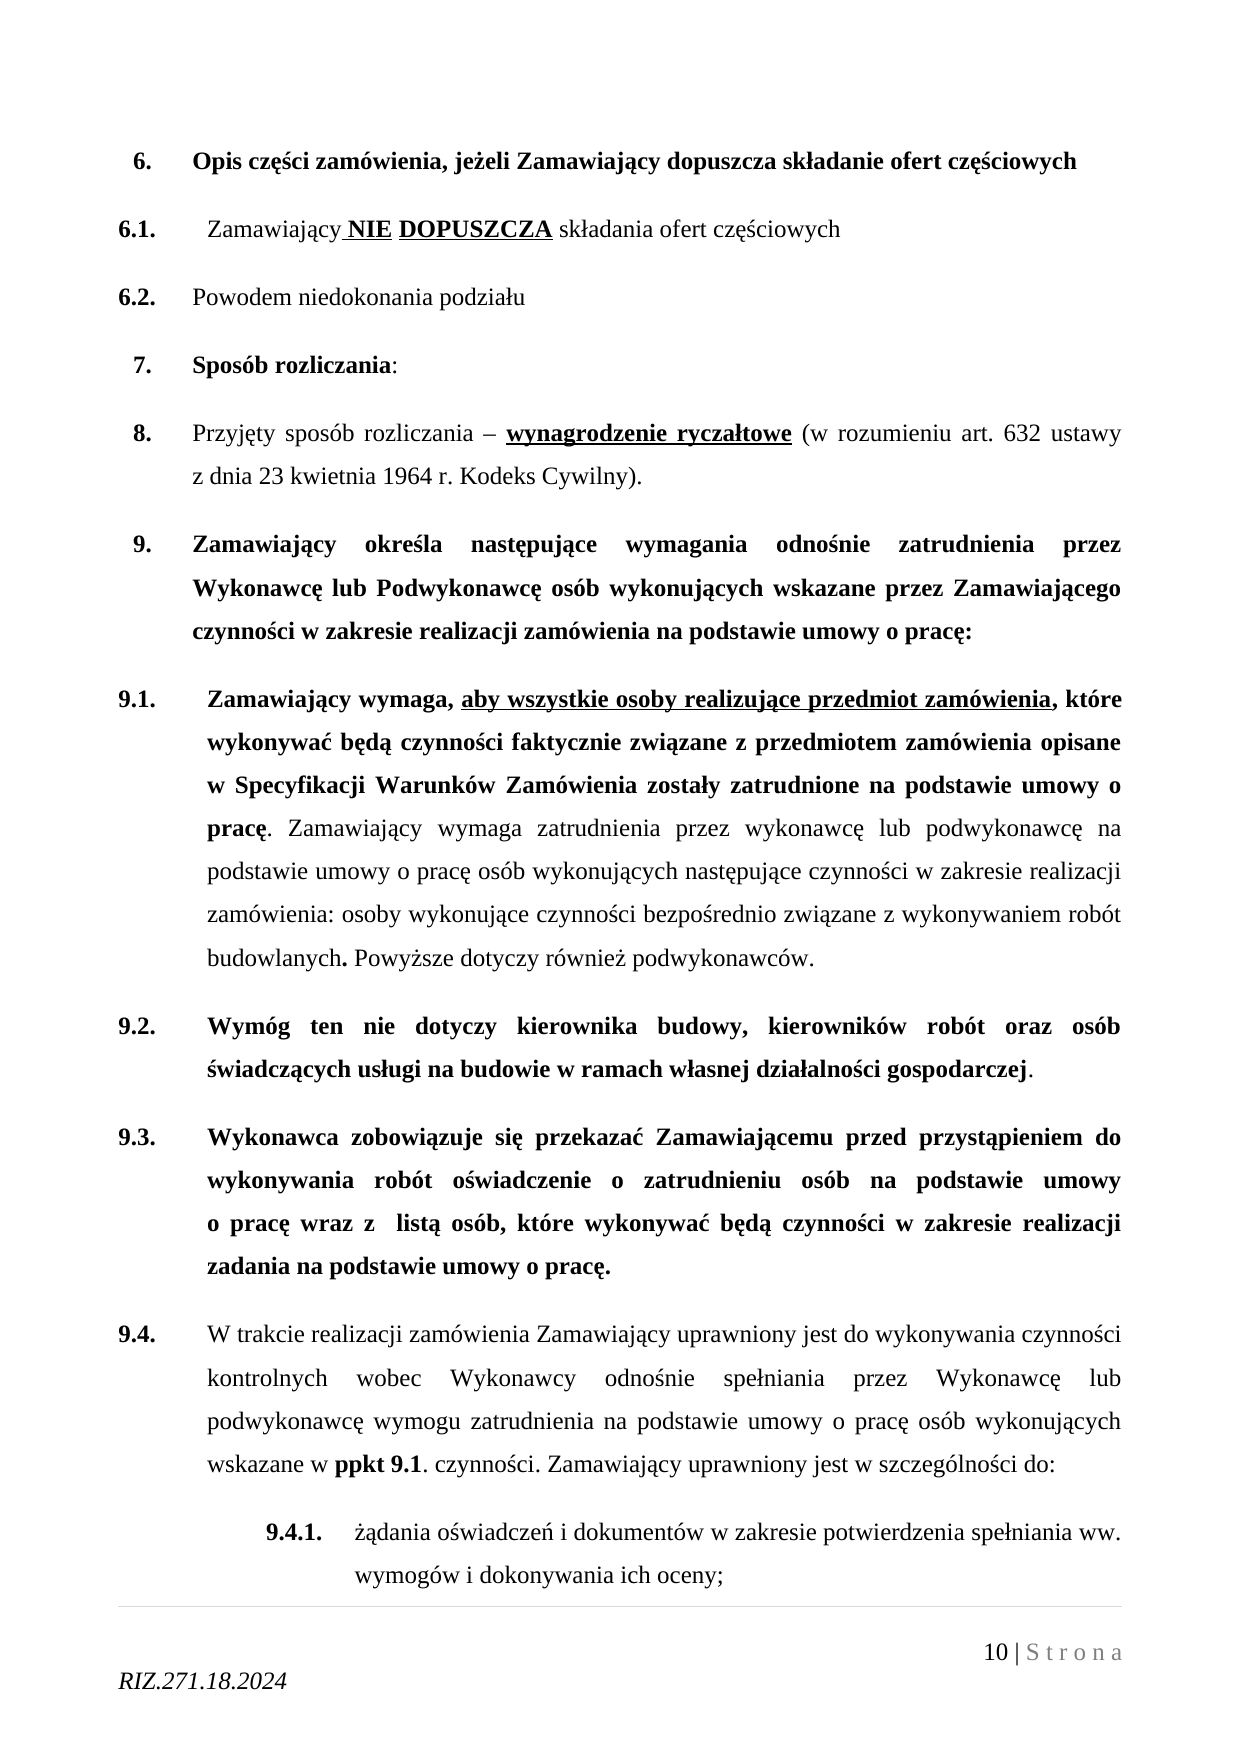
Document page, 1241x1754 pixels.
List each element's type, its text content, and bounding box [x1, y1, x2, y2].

list W trakcie realizacji zamówienia Zamawiający uprawniony jest do wykonywania czynności kontrolnych wobec Wykonawcy odnośnie spełniania przez Wykonawcę lub podwykonawcę wymogu zatrudnienia na podstawie umowy o pracę osób wykonujących wskazane w ppkt 9.1. czynności. Zamawiający uprawniony jest w szczególności do: [118, 1319, 1122, 1478]
list Zamawiający wymaga, aby wszystkie osoby realizujące przedmiot zamówienia, które wykonywać będą czynności faktycznie związane z przedmiotem zamówienia opisane w Specyfikacji Warunków Zamówienia zostały zatrudnione na podstawie umowy o pracę. Zamawiający wymaga zatrudnienia przez wykonawcę lub podwykonawcę na podstawie umowy o pracę osób wykonujących następujące czynności w zakresie realizacji zamówienia: osoby wykonujące czynności bezpośrednio związane z wykonywaniem robót budowlanych. Powyższe dotyczy również podwykonawców. [118, 684, 1122, 971]
list Wymóg ten nie dotyczy kierownika budowy, kierowników robót oraz osób świadczących usługi na budowie w ramach własnej działalności gospodarczej. [118, 1011, 1122, 1083]
list Wykonawca zobowiązuje się przekazać Zamawiającemu przed przystąpieniem do wykonywania robót oświadczenie o zatrudnieniu osób na podstawie umowy o pracę wraz z listą osób, które wykonywać będą czynności w zakresie realizacji zadania na podstawie umowy o pracę. [118, 1122, 1122, 1280]
list Przyjęty sposób rozliczania – wynagrodzenie ryczałtowe (w rozumieniu art. 632 ustawy z dnia 23 kwietnia 1964 r. Kodeks Cywilny). [133, 418, 1122, 490]
list Powodem niedokonania podziału [118, 282, 1122, 311]
list Sposób rozliczania: [133, 350, 1122, 379]
list Zamawiający określa następujące wymagania odnośnie zatrudnienia przez Wykonawcę lub Podwykonawcę osób wykonujących wskazane przez Zamawiającego czynności w zakresie realizacji zamówienia na podstawie umowy o pracę: [133, 529, 1122, 644]
list Zamawiający NIE DOPUSZCZA składania ofert częściowych [118, 214, 1122, 243]
list żądania oświadczeń i dokumentów w zakresie potwierdzenia spełniania ww. wymogów i dokonywania ich oceny; [266, 1517, 1122, 1589]
list Opis części zamówienia, jeżeli Zamawiający dopuszcza składanie ofert częściowych [133, 146, 1122, 174]
